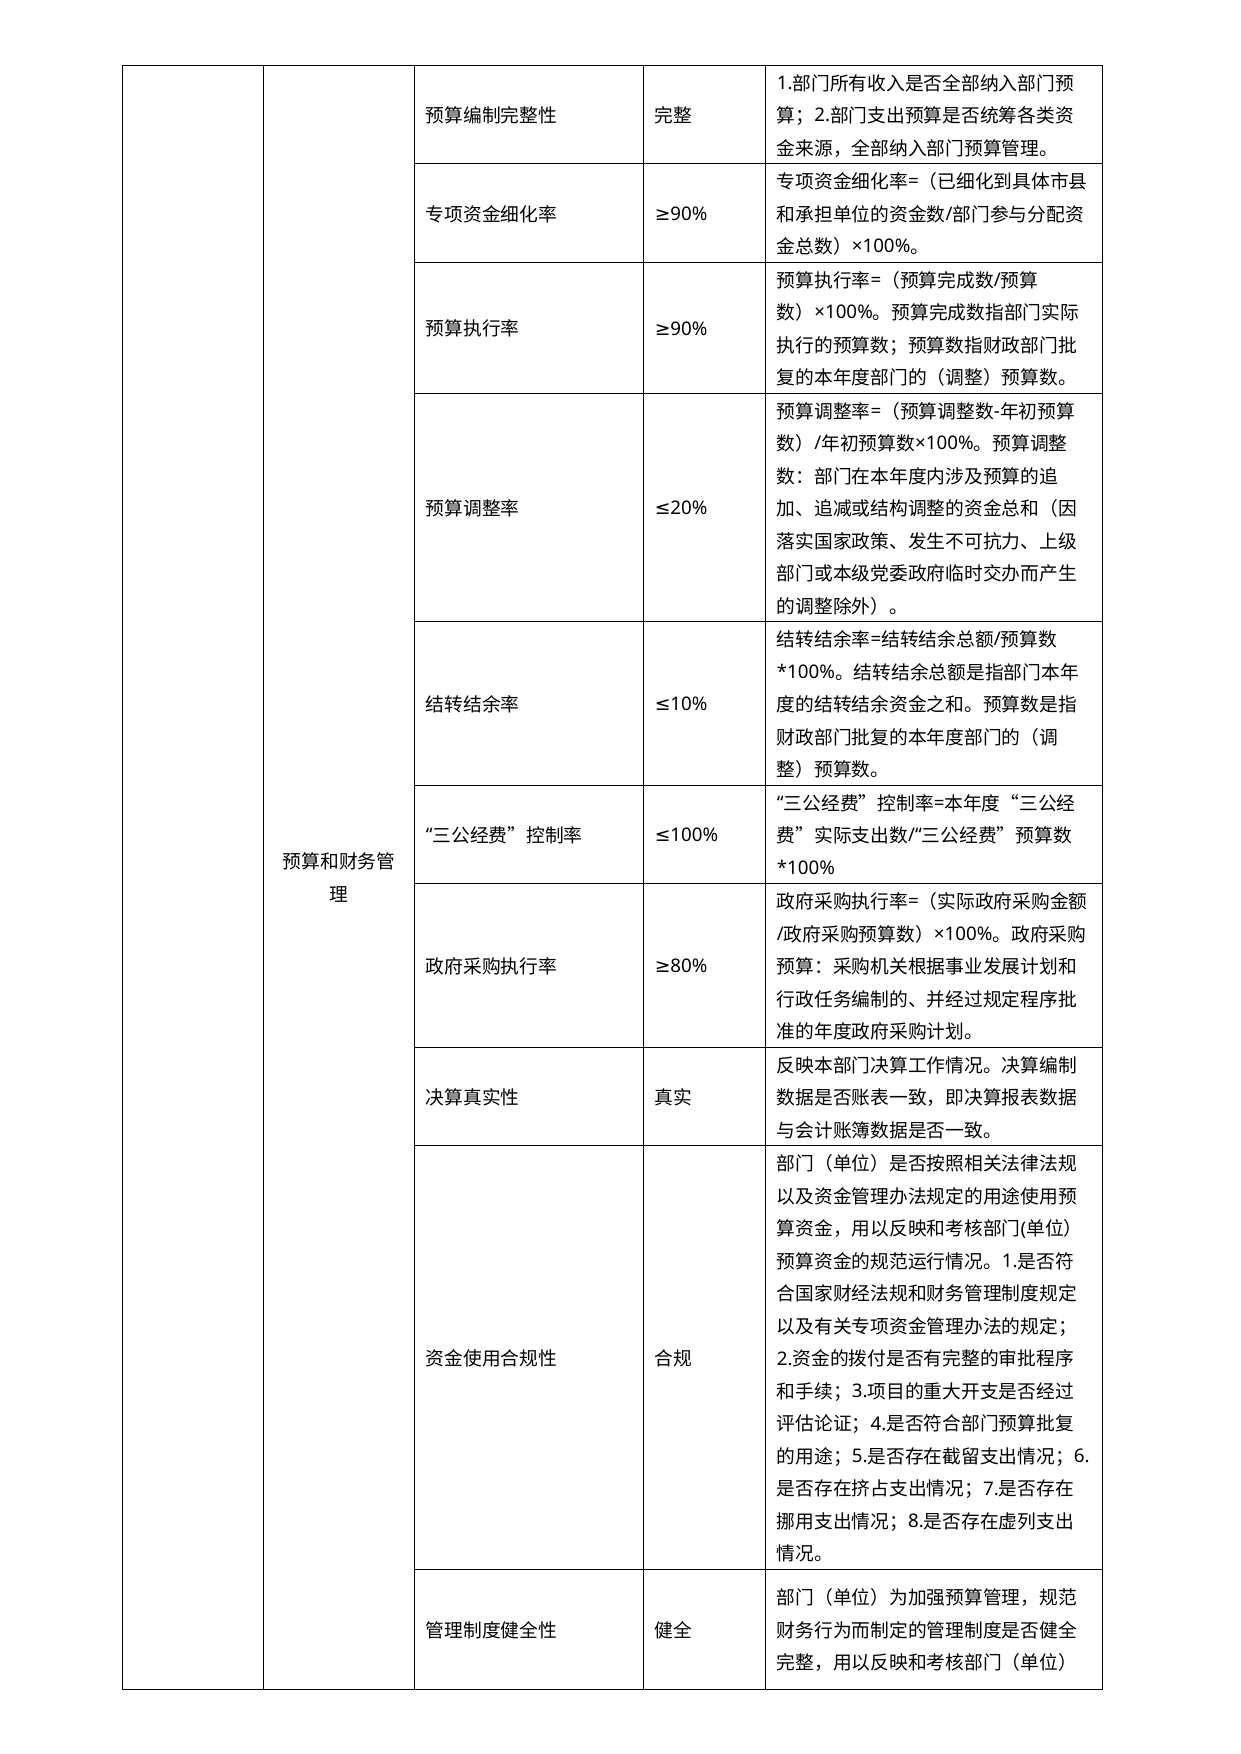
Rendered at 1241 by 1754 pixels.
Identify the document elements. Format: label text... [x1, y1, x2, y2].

table_cell 预算编制完整性 [415, 66, 643, 163]
table_cell ≤20% [644, 394, 765, 621]
table_cell 合规 [644, 1146, 765, 1569]
table_cell ≥90% [644, 164, 765, 262]
table_cell 预算执行率 [415, 263, 643, 393]
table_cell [766, 1570, 1102, 1688]
table_cell 决算真实性 [415, 1048, 643, 1145]
table_cell 完整 [644, 66, 765, 163]
table_cell 专项资金细化率=（已细化到具体市县和承担单位的资金数/部门参与分配资金总数）×100%。 [766, 164, 1102, 262]
table_cell ≥90% [644, 263, 765, 393]
table_cell 预算调整率=（预算调整数-年初预算数）/年初预算数×100%。预算调整数：部门在本年度内涉及预算的追加、追减或结构调整的资金总和（因落实国家政策、发生不可抗力、上级部门或本级党委政府临时交办而产生的调整除外）。 [766, 394, 1102, 621]
table_cell 结转结余率=结转结余总额/预算数*100%。结转结余总额是指部门本年度的结转结余资金之和。预算数是指财政部门批复的本年度部门的（调整）预算数。 [766, 622, 1102, 785]
table_cell 政府采购执行率=（实际政府采购金额/政府采购预算数）×100%。政府采购预算：采购机关根据事业发展计划和行政任务编制的、并经过规定程序批准的年度政府采购计划。 [766, 884, 1102, 1047]
table_cell ≤10% [644, 622, 765, 785]
table_cell 健全 [644, 1570, 765, 1688]
table_cell “三公经费”控制率=本年度“三公经费”实际支出数/“三公经费”预算数*100% [766, 786, 1102, 883]
table_cell 结转结余率 [415, 622, 643, 785]
table_cell 预算执行率=（预算完成数/预算数）×100%。预算完成数指部门实际执行的预算数；预算数指财政部门批复的本年度部门的（调整）预算数。 [766, 263, 1102, 393]
table_cell 真实 [644, 1048, 765, 1145]
table_cell 预算和财务管理 [264, 66, 414, 1688]
table_cell 预算调整率 [415, 394, 643, 621]
table_cell ≥80% [644, 884, 765, 1047]
table_cell 1.部门所有收入是否全部纳入部门预算；2.部门支出预算是否统筹各类资金来源，全部纳入部门预算管理。 [766, 66, 1102, 163]
table_cell 反映本部门决算工作情况。决算编制数据是否账表一致，即决算报表数据与会计账簿数据是否一致。 [766, 1048, 1102, 1145]
table_cell 资金使用合规性 [415, 1146, 643, 1569]
table_cell “三公经费”控制率 [415, 786, 643, 883]
table_cell 政府采购执行率 [415, 884, 643, 1047]
table_cell 专项资金细化率 [415, 164, 643, 262]
table_cell ≤100% [644, 786, 765, 883]
table_cell 部门（单位）是否按照相关法律法规以及资金管理办法规定的用途使用预算资金，用以反映和考核部门(单位）预算资金的规范运行情况。1.是否符合国家财经法规和财务管理制度规定以及有关专项资金管理办法的规定；2.资金的拨付是否有完整的审批程序和手续；3.项目的重大开支是否经过评估论证；4.是否符合部门预算批复的用途；5.是否存在截留支出情况；6.是否存在挤占支出情况；7.是否存在挪用支出情况；8.是否存在虚列支出情况。 [766, 1146, 1102, 1569]
table_cell 管理制度健全性 [415, 1570, 643, 1688]
